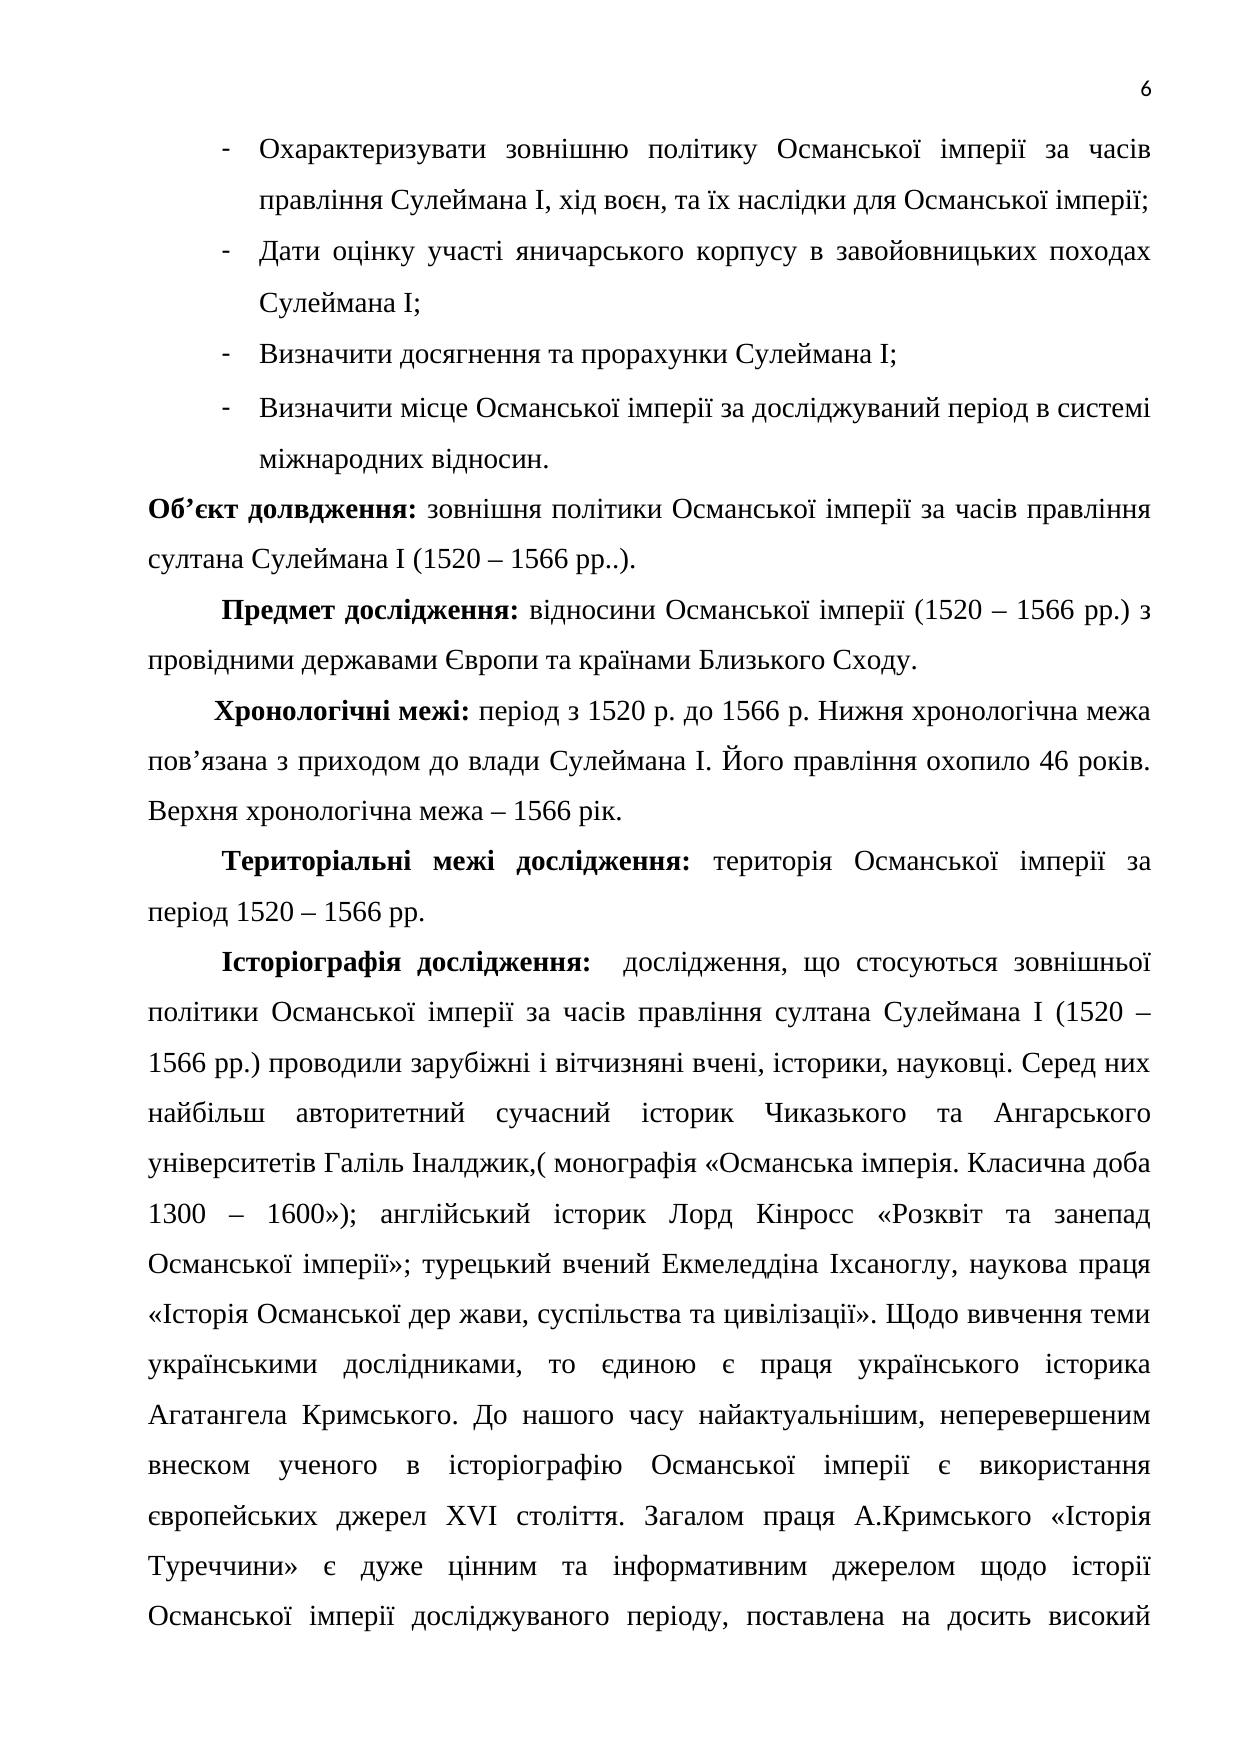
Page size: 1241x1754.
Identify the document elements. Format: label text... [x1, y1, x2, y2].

text Предмет дослідження: відносини Османської імперії (1520 – 1566 рр.) з провідними державами Європи та країнами Близького Сходу. [148, 592, 1152, 676]
list Визначити місце Османської імперії за досліджуваний період в системі міжнародних відносин. [221, 389, 1152, 474]
list Дати оцінку участі яничарського корпусу в завойовницьких походах Сулеймана І; [221, 232, 1152, 318]
text Об’єкт долвдження: зовнішня політики Османської імперії за часів правління султана Сулеймана І (1520 – 1566 рр..). [148, 491, 1152, 575]
text Територіальні межі дослідження: територія Османської імперії за період 1520 – 1566 рр. [148, 843, 1152, 927]
text Хронологічні межі: період з 1520 р. до 1566 р. Нижня хронологічна межа пов’язана з приходом до влади Сулеймана І. Його правління охопило 46 років. Верхня хронологічна межа – 1566 рік. [148, 693, 1152, 827]
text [148, 944, 1152, 1632]
list Визначити досягнення та прорахунки Сулеймана І; [221, 335, 1152, 371]
list Охарактеризувати зовнішню політику Османської імперії за часів правління Сулеймана І, хід воєн, та їх наслідки для Османської імперії; [221, 130, 1152, 216]
